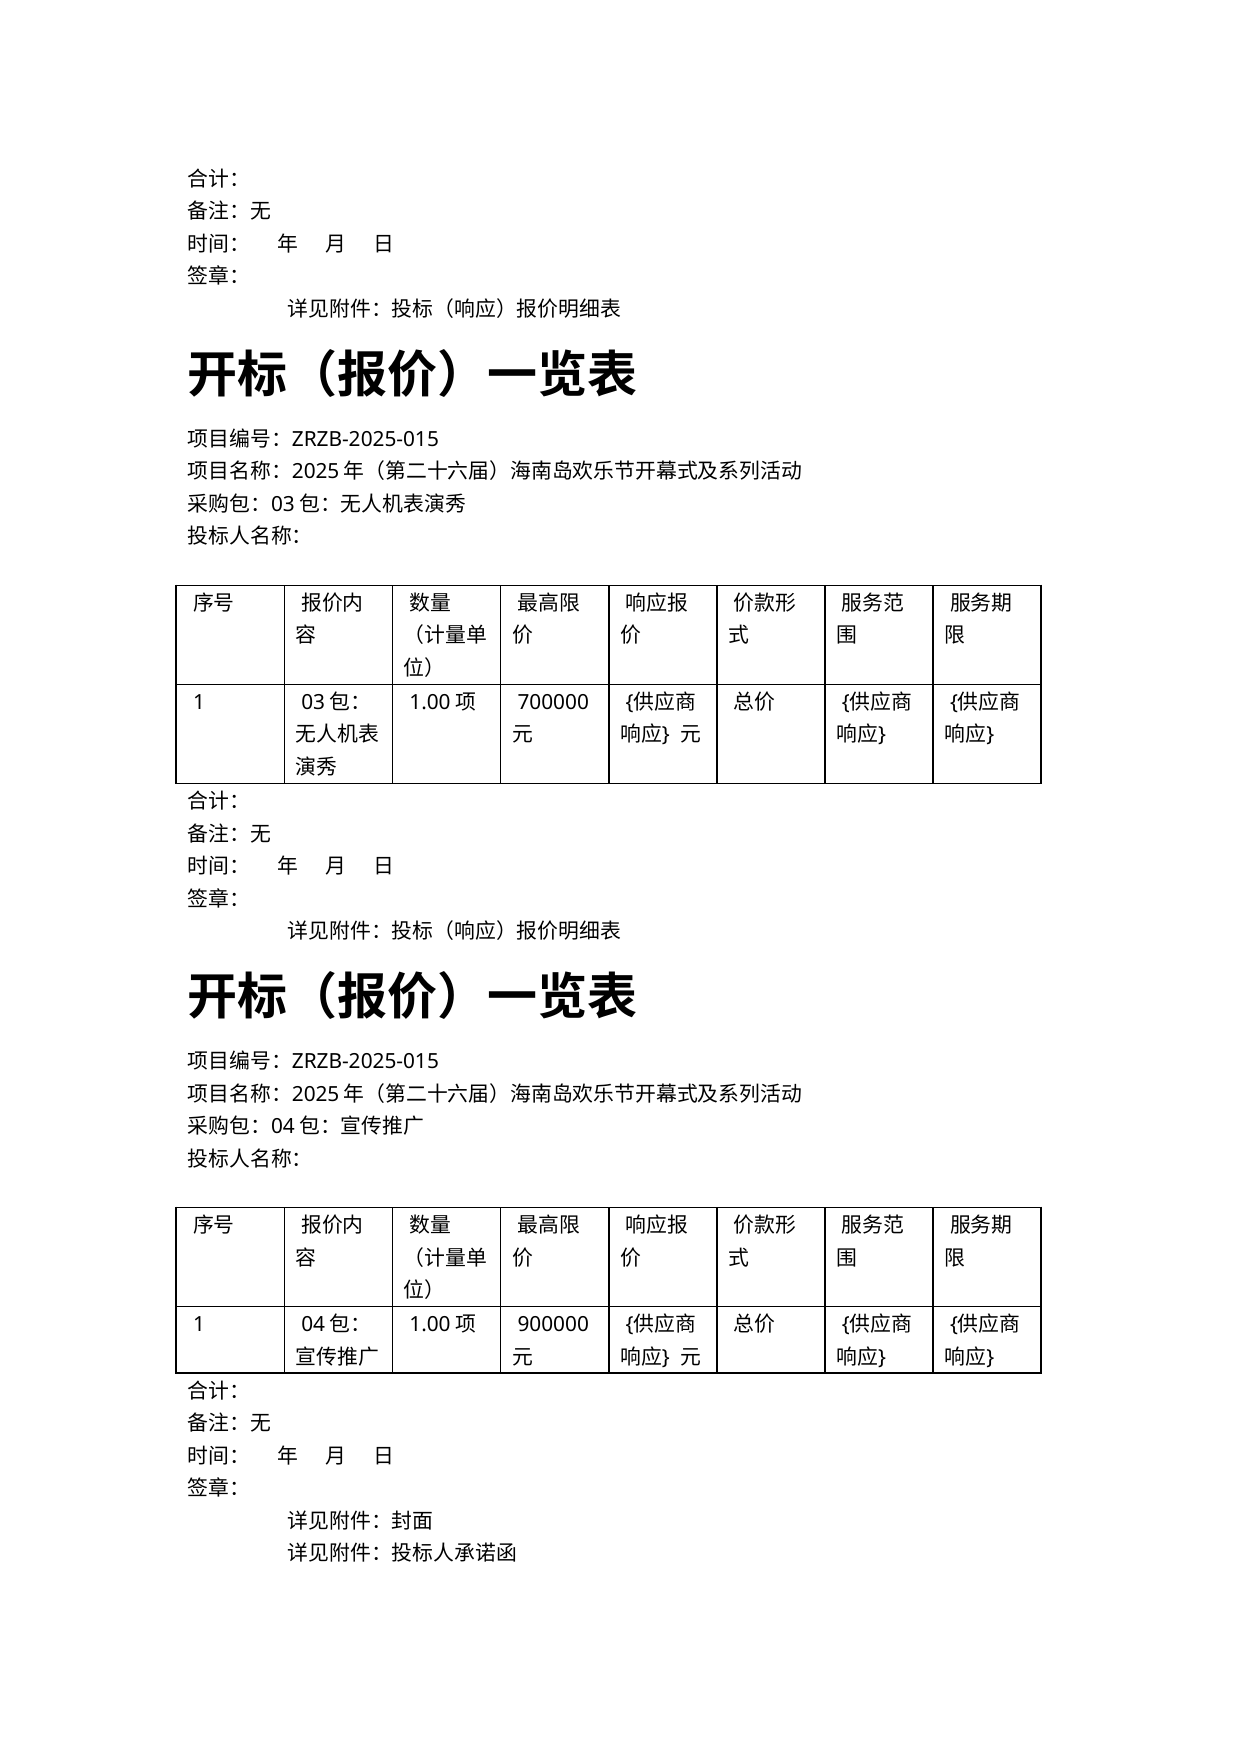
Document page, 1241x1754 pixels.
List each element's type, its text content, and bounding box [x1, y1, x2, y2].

text 时间： 年 月 日 [187, 1439, 1053, 1471]
table_cell {供应商响应} 元 [610, 1307, 716, 1372]
text 合计： [187, 784, 1053, 817]
table_cell 04包：宣传推广 [285, 1307, 392, 1372]
table_header 服务范围 [826, 1208, 932, 1306]
table_header 响应报价 [610, 586, 716, 683]
table_cell 总价 [718, 685, 824, 783]
table_cell {供应商响应} [826, 1307, 932, 1372]
table_cell 900000 元 [501, 1307, 608, 1372]
table_cell 03包：无人机表演秀 [285, 685, 392, 783]
text 详见附件：投标（响应）报价明细表 [187, 914, 1053, 947]
text 时间： 年 月 日 [187, 227, 1053, 259]
table_header 最高限价 [501, 586, 608, 683]
text 时间： 年 月 日 [187, 849, 1053, 882]
table_header 服务范围 [826, 586, 932, 683]
table_cell 总价 [718, 1307, 824, 1372]
text 项目编号：ZRZB-2025-015 [187, 422, 1053, 454]
text 采购包：03包：无人机表演秀 [187, 487, 1053, 519]
text 项目编号：ZRZB-2025-015 [187, 1044, 1053, 1077]
table_cell {供应商响应} [934, 685, 1040, 783]
table_header 服务期限 [934, 586, 1040, 683]
table_header 数量（计量单位） [393, 586, 500, 683]
text 项目名称：2025年（第二十六届）海南岛欢乐节开幕式及系列活动 [187, 1077, 1053, 1109]
text 开标（报价）一览表 [187, 324, 1053, 422]
text 合计： [187, 1374, 1053, 1406]
table_header 最高限价 [501, 1208, 608, 1306]
text 合计： [187, 162, 1053, 194]
text 备注：无 [187, 817, 1053, 849]
text 项目名称：2025年（第二十六届）海南岛欢乐节开幕式及系列活动 [187, 454, 1053, 487]
table_header 价款形式 [718, 1208, 824, 1306]
table_header 报价内容 [285, 586, 392, 683]
text 详见附件：投标（响应）报价明细表 [187, 292, 1053, 324]
table_cell 1 [177, 685, 284, 783]
text 备注：无 [187, 194, 1053, 227]
table_cell {供应商响应} [934, 1307, 1040, 1372]
table_header 服务期限 [934, 1208, 1040, 1306]
table_header 响应报价 [610, 1208, 716, 1306]
table_cell 1.00项 [393, 685, 500, 783]
table_header 价款形式 [718, 586, 824, 683]
text 详见附件：投标人承诺函 [187, 1536, 1053, 1569]
text 采购包：04包：宣传推广 [187, 1109, 1053, 1142]
table_cell 1.00项 [393, 1307, 500, 1372]
text 签章： [187, 882, 1053, 914]
table_header 序号 [177, 586, 284, 683]
table_header 报价内容 [285, 1208, 392, 1306]
text 开标（报价）一览表 [187, 947, 1053, 1044]
text 签章： [187, 259, 1053, 292]
table_header 序号 [177, 1208, 284, 1306]
table_cell {供应商响应} 元 [610, 685, 716, 783]
text 详见附件：封面 [187, 1504, 1053, 1536]
text 投标人名称： [187, 1142, 1053, 1174]
table_header 数量（计量单位） [393, 1208, 500, 1306]
text 签章： [187, 1471, 1053, 1504]
table_cell {供应商响应} [826, 685, 932, 783]
text 备注：无 [187, 1406, 1053, 1439]
table_cell 1 [177, 1307, 284, 1372]
text 投标人名称： [187, 519, 1053, 552]
table_cell 700000 元 [501, 685, 608, 783]
